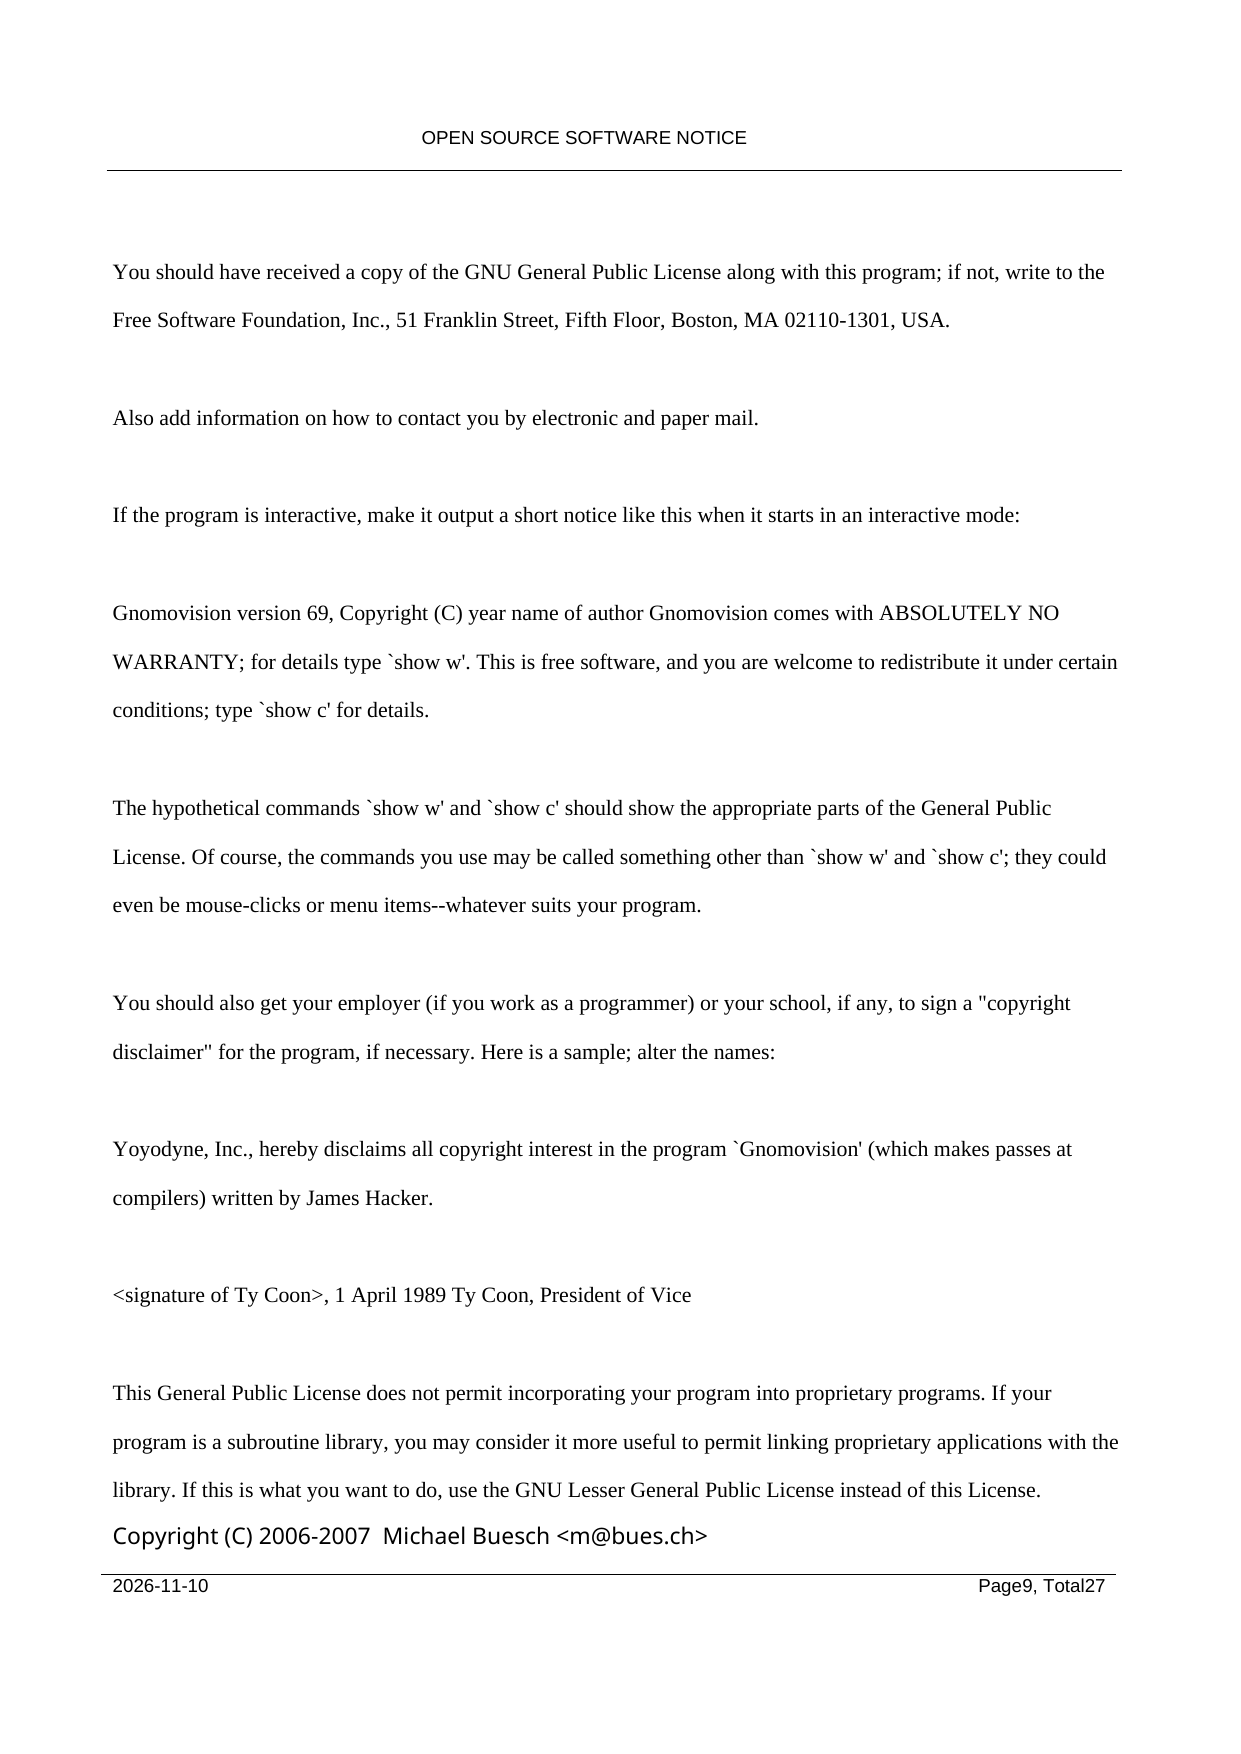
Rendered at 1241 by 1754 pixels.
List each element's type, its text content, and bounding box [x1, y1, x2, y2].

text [112, 206, 1128, 1506]
text Copyright (C) 2006-2007 Michael Buesch <m@bues.ch> [112, 1519, 1128, 1551]
